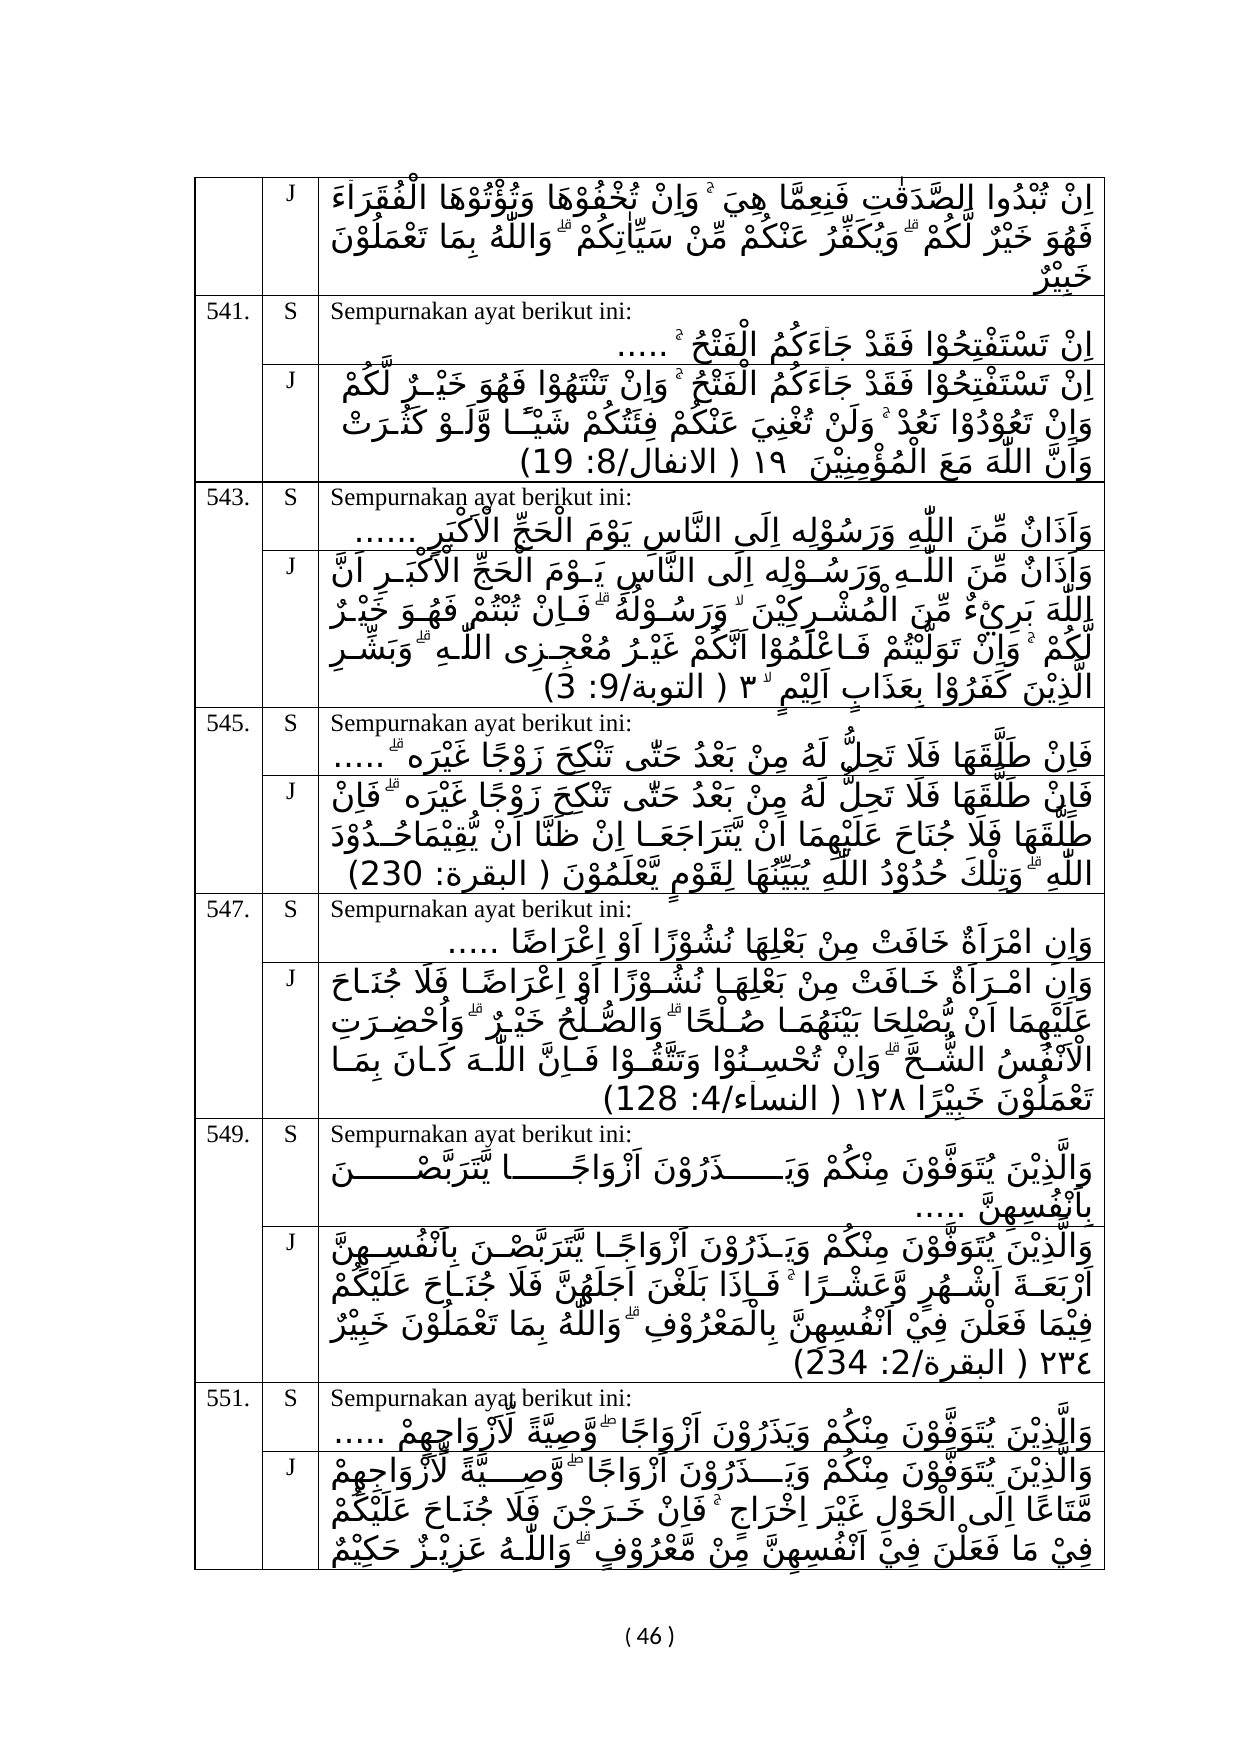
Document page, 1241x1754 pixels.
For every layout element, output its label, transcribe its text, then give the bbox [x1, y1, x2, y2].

table_cell J [263, 551, 318, 707]
table_cell اِنْ تُبْدُوا الصَّدَقٰتِ فَنِعِمَّا هِيَ ۚ وَاِنْ تُخْفُوْهَا وَتُؤْتُوْهَا الْفُقَرَاۤءَ فَهُوَ خَيْرٌ لَّكُمْ ۗ وَيُكَفِّرُ عَنْكُمْ مِّنْ سَيِّاٰتِكُمْ ۗ وَاللّٰهُ بِمَا تَعْمَلُوْنَ خَبِيْرٌ [319, 178, 1104, 295]
table_cell وَاِنِ امْرَاَةٌ خَافَتْ مِنْ بَعْلِهَا نُشُوْزًا اَوْ اِعْرَاضًا فَلَا جُنَاحَ عَلَيْهِمَا اَنْ يُّصْلِحَا بَيْنَهُمَا صُلْحًا ۗ وَالصُّلْحُ خَيْرٌ ۗ وَاُحْضِرَتِ الْاَنْفُسُ الشُّحَّ ۗ وَاِنْ تُحْسِنُوْا وَتَتَّقُوْا فَاِنَّ اللّٰهَ كَانَ بِمَا تَعْمَلُوْنَ خَبِيْرًا ١٢٨ ( النساۤء/4: 128) [319, 963, 1104, 1118]
table_cell [196, 708, 262, 893]
table_cell J [263, 776, 318, 893]
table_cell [319, 1452, 1104, 1568]
table_cell S [263, 894, 318, 962]
table_cell S [263, 296, 318, 364]
table_cell Sempurnakan ayat berikut ini: اِنْ تَسْتَفْتِحُوْا فَقَدْ جَاۤءَكُمُ الْفَتْحُ ۚ ..... [319, 296, 1104, 364]
table_cell [196, 1383, 262, 1568]
table_cell Sempurnakan ayat berikut ini: وَاِنِ امْرَاَةٌ خَافَتْ مِنْ بَعْلِهَا نُشُوْزًا اَوْ اِعْرَاضًا ..... [319, 894, 1104, 962]
table_cell J [263, 963, 318, 1118]
table_cell اِنْ تَسْتَفْتِحُوْا فَقَدْ جَاۤءَكُمُ الْفَتْحُ ۚ وَاِنْ تَنْتَهُوْا فَهُوَ خَيْرٌ لَّكُمْ ۚ وَاِنْ تَعُوْدُوْا نَعُدْ ۚ وَلَنْ تُغْنِيَ عَنْكُمْ فِئَتُكُمْ شَيْـًٔا وَّلَوْ كَثُرَتْ ۙ وَاَنَّ اللّٰهَ مَعَ الْمُؤْمِنِيْنَ ١٩ ( الانفال/8: 19) [319, 365, 1104, 481]
table_cell [196, 178, 262, 295]
table_cell S [263, 708, 318, 775]
table_cell S [263, 483, 318, 550]
table_cell J [263, 1227, 318, 1382]
table_cell فَاِنْ طَلَّقَهَا فَلَا تَحِلُّ لَهُ مِنْ بَعْدُ حَتّٰى تَنْكِحَ زَوْجًا غَيْرَه ۗ فَاِنْ طَلَّقَهَا فَلَا جُنَاحَ عَلَيْهِمَا اَنْ يَّتَرَاجَعَا اِنْ ظَنَّا اَنْ يُّقِيْمَاحُدُوْدَ اللّٰهِ ۗ وَتِلْكَ حُدُوْدُ اللّٰهِ يُبَيِّنُهَا لِقَوْمٍ يَّعْلَمُوْنَ ( البقرة: 230) [319, 776, 1104, 893]
table_cell J [263, 1452, 318, 1568]
table_cell J [263, 365, 318, 481]
table_cell Sempurnakan ayat berikut ini: وَالَّذِيْنَ يُتَوَفَّوْنَ مِنْكُمْ وَيَذَرُوْنَ اَزْوَاجًا يَّتَرَبَّصْنَ بِاَنْفُسِهِنَّ ..... [319, 1119, 1104, 1226]
table_cell J [263, 178, 318, 295]
table_cell وَاَذَانٌ مِّنَ اللّٰهِ وَرَسُوْلِه اِلَى النَّاسِ يَوْمَ الْحَجِّ الْاَكْبَرِ اَنَّ اللّٰهَ بَرِيْۤءٌ مِّنَ الْمُشْرِكِيْنَ ۙ وَرَسُوْلُهُ ۗ فَاِنْ تُبْتُمْ فَهُوَ خَيْرٌ لَّكُمْ ۚ وَاِنْ تَوَلَّيْتُمْ فَاعْلَمُوْا اَنَّكُمْ غَيْرُ مُعْجِزِى اللّٰهِ ۗ وَبَشِّرِ الَّذِيْنَ كَفَرُوْا بِعَذَابٍ اَلِيْمٍ ۙ ٣ ( التوبة/9: 3) [319, 551, 1104, 707]
table_cell [196, 483, 262, 707]
table_cell Sempurnakan ayat berikut ini: فَاِنْ طَلَّقَهَا فَلَا تَحِلُّ لَهُ مِنْ بَعْدُ حَتّٰى تَنْكِحَ زَوْجًا غَيْرَه ۗ ..... [319, 708, 1104, 775]
table_cell وَالَّذِيْنَ يُتَوَفَّوْنَ مِنْكُمْ وَيَذَرُوْنَ اَزْوَاجًا يَّتَرَبَّصْنَ بِاَنْفُسِهِنَّ اَرْبَعَةَ اَشْهُرٍ وَّعَشْرًا ۚ فَاِذَا بَلَغْنَ اَجَلَهُنَّ فَلَا جُنَاحَ عَلَيْكُمْ فِيْمَا فَعَلْنَ فِيْ اَنْفُسِهِنَّ بِالْمَعْرُوْفِ ۗ وَاللّٰهُ بِمَا تَعْمَلُوْنَ خَبِيْرٌ ٢٣٤ ( البقرة/2: 234) [319, 1227, 1104, 1382]
table_cell Sempurnakan ayat berikut ini: وَالَّذِيْنَ يُتَوَفَّوْنَ مِنْكُمْ وَيَذَرُوْنَ اَزْوَاجًا ۖ وَّصِيَّةً لِّاَزْوَاجِهِمْ ..... [319, 1383, 1104, 1451]
table_cell [196, 296, 262, 481]
table_cell [196, 1119, 262, 1382]
table_cell [196, 894, 262, 1118]
table_cell S [263, 1383, 318, 1451]
table_cell Sempurnakan ayat berikut ini: وَاَذَانٌ مِّنَ اللّٰهِ وَرَسُوْلِه اِلَى النَّاسِ يَوْمَ الْحَجِّ الْاَكْبَرِ ...... [319, 483, 1104, 550]
table_cell S [263, 1119, 318, 1226]
